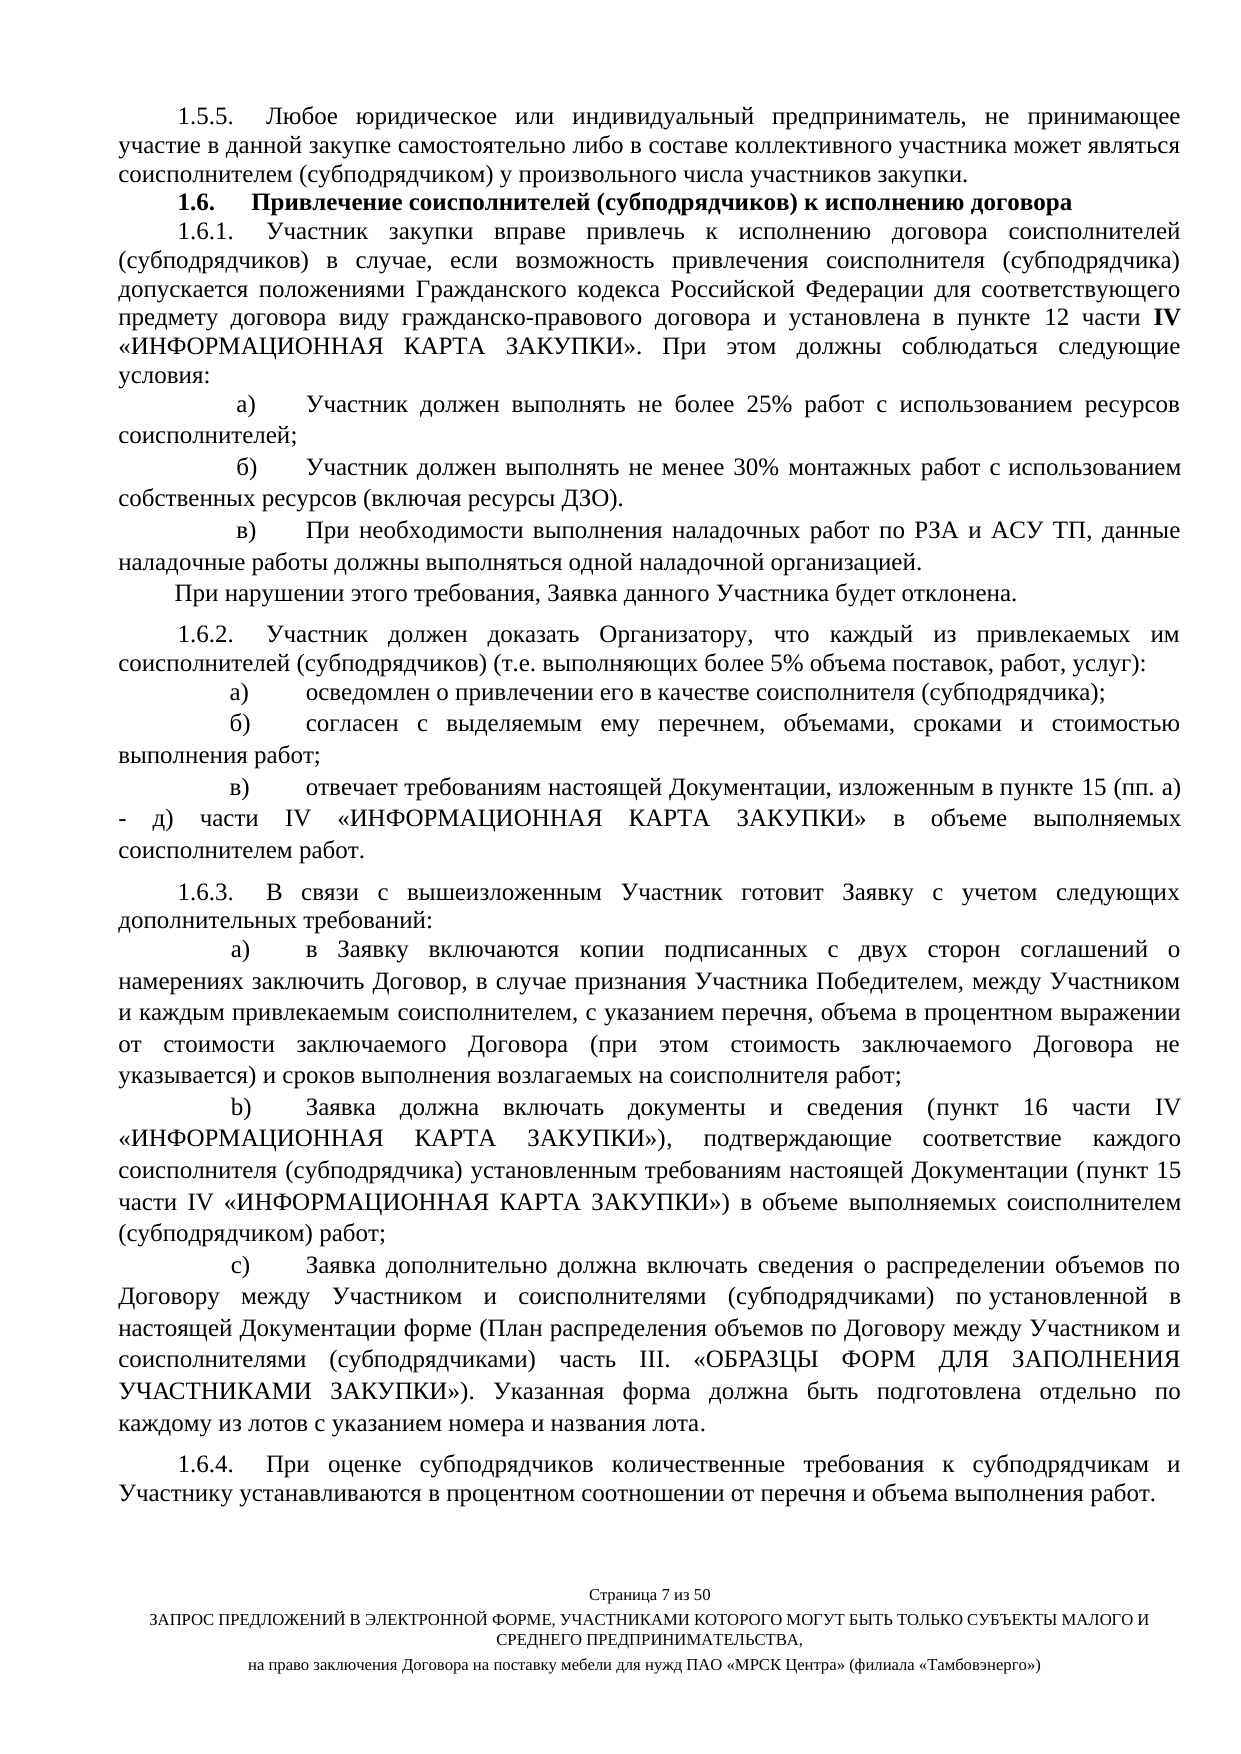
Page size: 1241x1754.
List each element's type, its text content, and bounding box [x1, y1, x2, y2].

list Участник должен выполнять не более 25% работ c использованием ресурсов соисполнителей; [118, 389, 1181, 449]
list отвечает требованиям настоящей Документации, изложенным в пункте 15 (пп. а) - д) части IV «ИНФОРМАЦИОННАЯ КАРТА ЗАКУПКИ» в объеме выполняемых соисполнителем работ. [118, 772, 1181, 863]
list При необходимости выполнения наладочных работ по РЗА и АСУ ТП, данные наладочные работы должны выполняться одной наладочной организацией. [118, 515, 1181, 575]
list Заявка должна включать документы и сведения (пункт 16 части IV «ИНФОРМАЦИОННАЯ КАРТА ЗАКУПКИ»), подтверждающие соответствие каждого соисполнителя (субподрядчика) установленным требованиям настоящей Документации (пункт 15 части IV «ИНФОРМАЦИОННАЯ КАРТА ЗАКУПКИ») в объеме выполняемых соисполнителем (субподрядчиком) работ; [118, 1092, 1181, 1247]
list Заявка дополнительно должна включать сведения о распределении объемов по Договору между Участником и соисполнителями (субподрядчиками) по установленной в настоящей Документации форме (План распределения объемов по Договору между Участником и соисполнителями (субподрядчиками) часть III. «ОБРАЗЦЫ ФОРМ ДЛЯ ЗАПОЛНЕНИЯ УЧАСТНИКАМИ ЗАКУПКИ»). Указанная форма должна быть подготовлена отдельно по каждому из лотов с указанием номера и названия лота. [118, 1250, 1181, 1436]
list осведомлен о привлечении его в качестве соисполнителя (субподрядчика); [118, 677, 1181, 706]
subtitle Участник закупки вправе привлечь к исполнению договора соисполнителей (субподрядчиков) в случае, если возможность привлечения соисполнителя (субподрядчика) допускается положениями Гражданского кодекса Российской Федерации для соответствующего предмету договора виду гражданско-правового договора и установлена в пункте 12 части IV «ИНФОРМАЦИОННАЯ КАРТА ЗАКУПКИ». При этом должны соблюдаться следующие условия: [118, 216, 1181, 389]
subtitle Любое юридическое или индивидуальный предприниматель, не принимающее участие в данной закупке самостоятельно либо в составе коллективного участника может являться соисполнителем (субподрядчиком) у произвольного числа участников закупки. [118, 101, 1181, 187]
subtitle В связи с вышеизложенным Участник готовит Заявку с учетом следующих дополнительных требований: [118, 877, 1181, 934]
subtitle Участник должен доказать Организатору, что каждый из привлекаемых им соисполнителей (субподрядчиков) (т.е. выполняющих более 5% объема поставок, работ, услуг): [118, 619, 1181, 677]
text При нарушении этого требования, Заявка данного Участника будет отклонена. [174, 578, 1181, 607]
list Участник должен выполнять не менее 30% монтажных работ c использованием собственных ресурсов (включая ресурсы ДЗО). [118, 452, 1181, 512]
subtitle Привлечение соисполнителей (субподрядчиков) к исполнению договора [118, 187, 1181, 216]
list согласен с выделяемым ему перечнем, объемами, сроками и стоимостью выполнения работ; [118, 708, 1181, 769]
subtitle При оценке субподрядчиков количественные требования к субподрядчикам и Участнику устанавливаются в процентном соотношении от перечня и объема выполнения работ. [118, 1449, 1181, 1507]
list в Заявку включаются копии подписанных с двух сторон соглашений о намерениях заключить Договор, в случае признания Участника Победителем, между Участником и каждым привлекаемым соисполнителем, с указанием перечня, объема в процентном выражении от стоимости заключаемого Договора (при этом стоимость заключаемого Договора не указывается) и сроков выполнения возлагаемых на соисполнителя работ; [118, 934, 1181, 1089]
